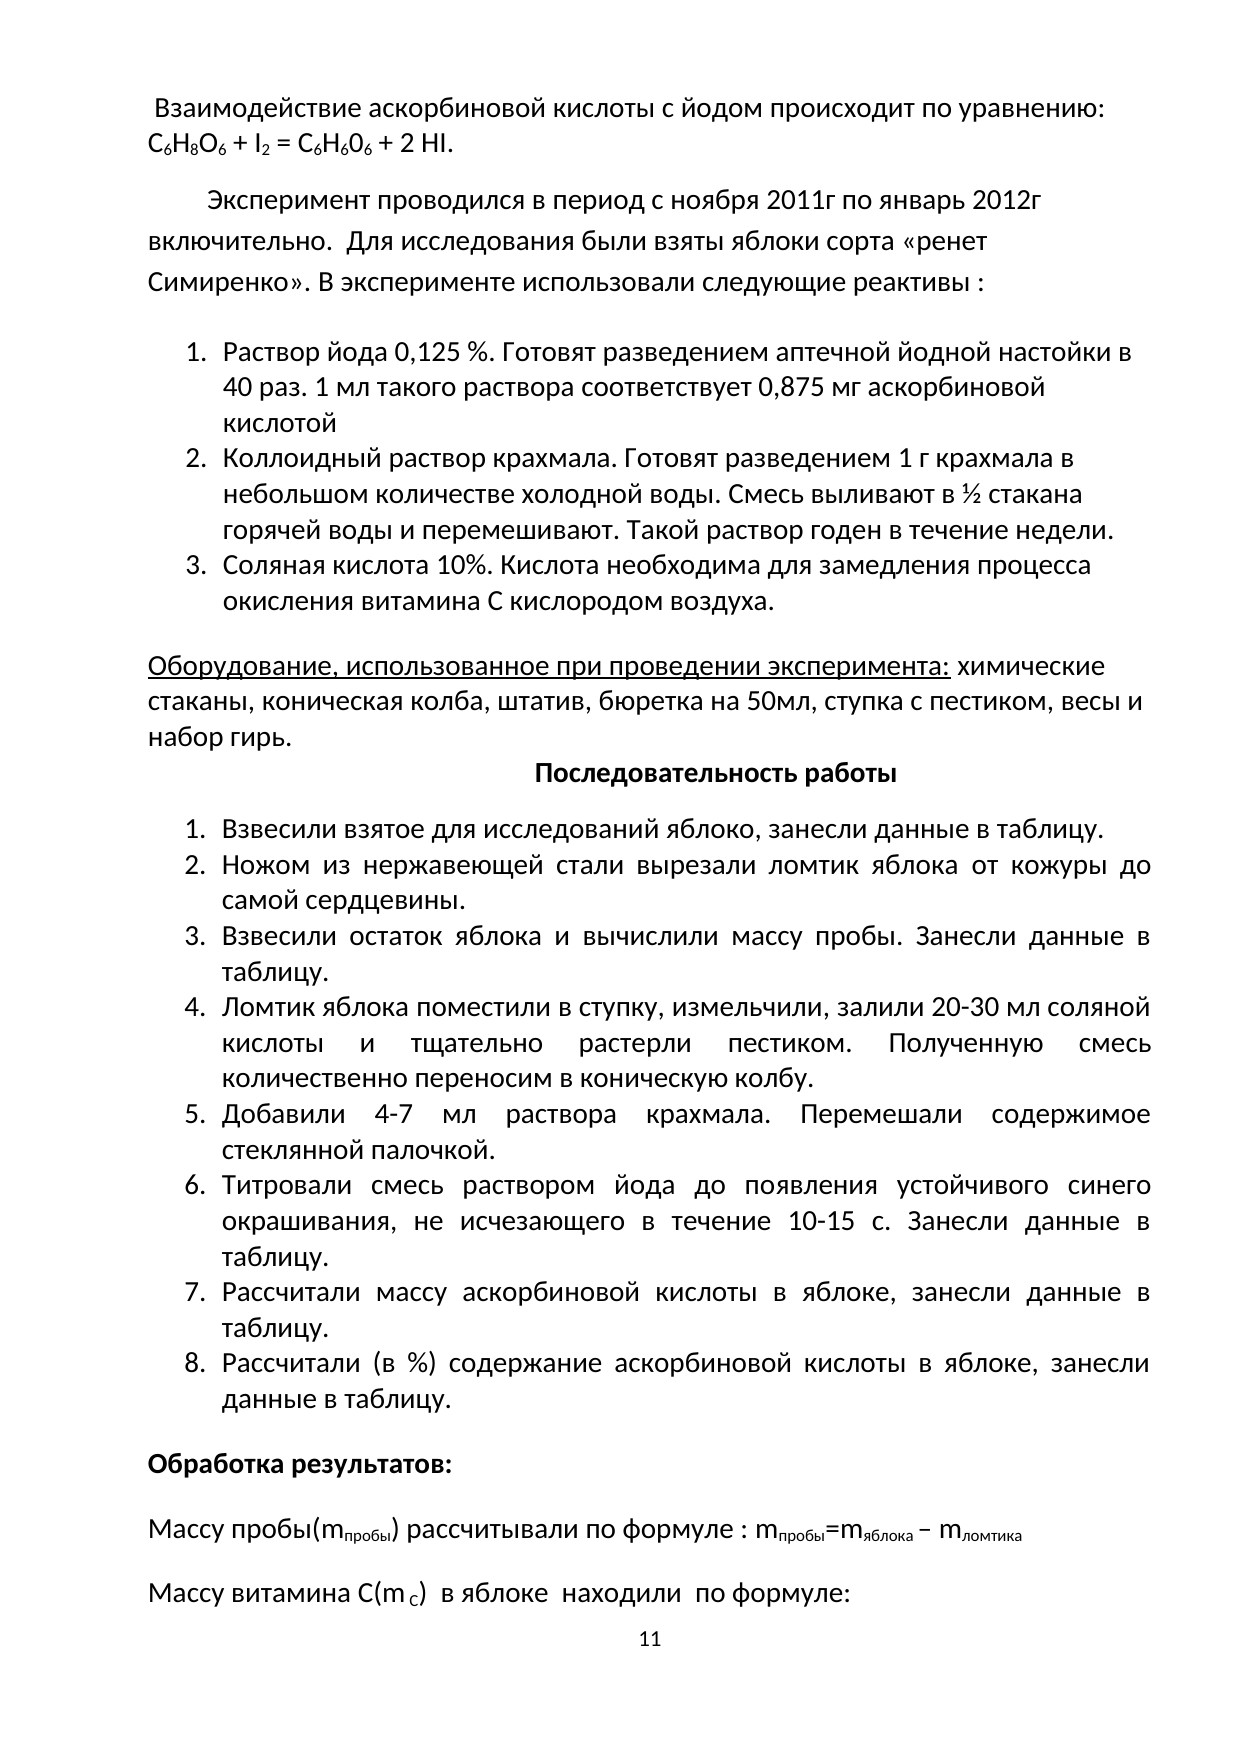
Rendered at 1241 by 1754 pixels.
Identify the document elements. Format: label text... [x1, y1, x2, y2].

text Массу витамина С(m C) в яблоке находили по формуле: [148, 1574, 1152, 1610]
list Рассчитали массу аскорбиновой кислоты в яблоке, занесли данные в таблицу. [184, 1273, 1152, 1344]
list Раствор йода 0,125 %. Готовят разведением аптечной йодной настойки в 40 раз. 1 мл такого раствора соответствует 0,875 мг аскорбиновой кислотой [185, 333, 1152, 439]
list Ломтик яблока поместили в ступку, измельчили, залили 20-30 мл соляной кислоты и тщательно растерли пестиком. Полученную смесь количественно переносим в коническую колбу. [184, 988, 1152, 1095]
text Эксперимент проводился в период с ноября 2011г по январь 2012г включительно. Для исследования были взяты яблоки сорта «ренет Симиренко». В эксперименте использовали следующие реактивы : [148, 181, 1152, 298]
list Добавили 4-7 мл раствора крахмала. Перемешали содержимое стеклянной палочкой. [184, 1095, 1152, 1166]
list Коллоидный раствор крахмала. Готовят разведением 1 г крахмала в небольшом количестве холодной воды. Смесь выливают в ½ стакана горячей воды и перемешивают. Такой раствор годен в течение недели. [185, 439, 1152, 546]
text Последовательность работы [222, 754, 1152, 789]
list Титровали смесь раствором йода до появления устойчивого синего окрашивания, не исчезающего в течение 10-15 с. Занесли данные в таблицу. [184, 1166, 1152, 1273]
text Оборудование, использованное при проведении эксперимента: химические стаканы, коническая колба, штатив, бюретка на 50мл, ступка с пестиком, весы и набор гирь. [148, 647, 1152, 754]
list Взвесили остаток яблока и вычислили массу пробы. Занесли данные в таблицу. [184, 917, 1152, 988]
list Ножом из нержавеющей стали вырезали ломтик яблока от кожуры до самой сердцевины. [184, 846, 1152, 917]
text Массу пробы(mпробы) рассчитывали по формуле : mпробы=mяблока – mломтика [148, 1510, 1152, 1545]
text Обработка результатов: [148, 1445, 1152, 1481]
text Взаимодействие аскорбиновой кислоты с йодом происходит по уравнению: С6Н8О6 + I2 = С6Н606 + 2 НI. [148, 89, 1152, 160]
list Рассчитали (в %) содержание аскорбиновой кислоты в яблоке, занесли данные в таблицу. [184, 1344, 1152, 1416]
list Взвесили взятое для исследований яблоко, занесли данные в таблицу. [184, 810, 1152, 846]
list Соляная кислота 10%. Кислота необходима для замедления процесса окисления витамина С кислородом воздуха. [185, 546, 1152, 618]
